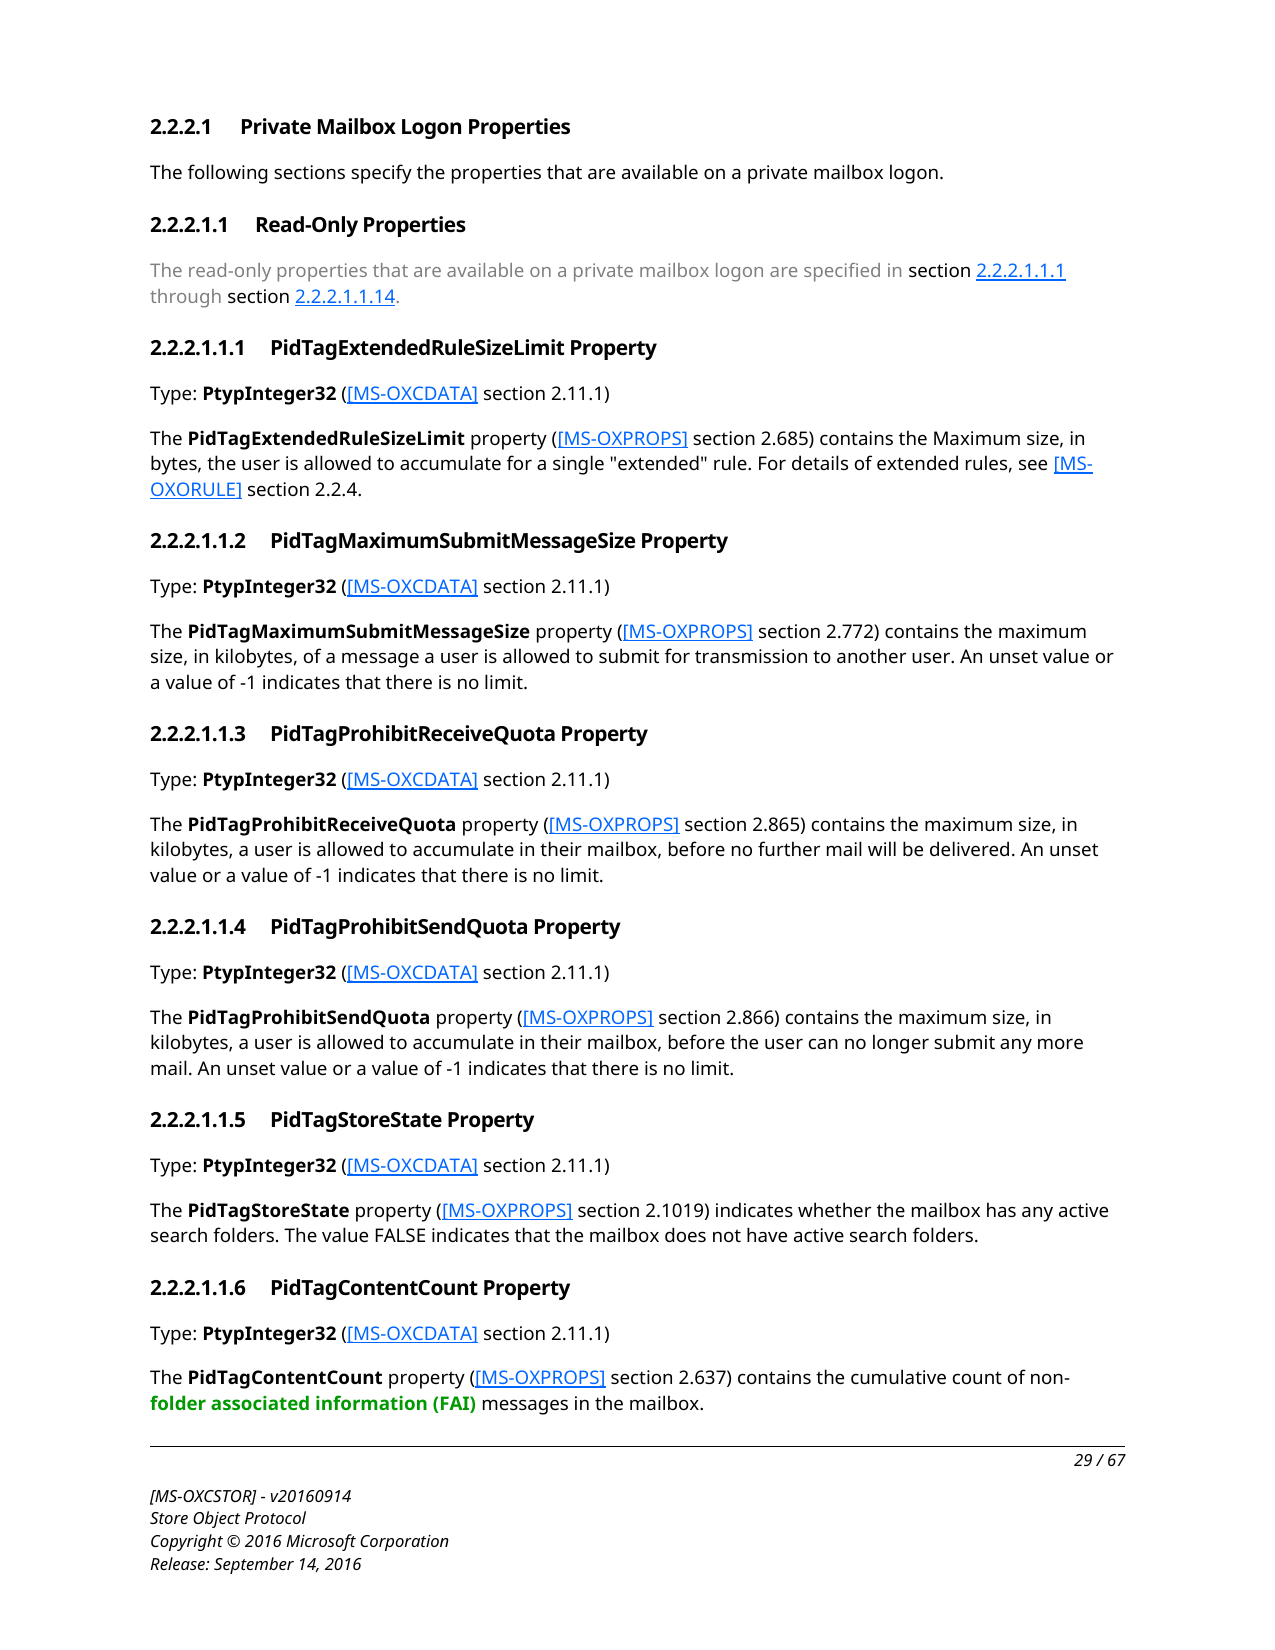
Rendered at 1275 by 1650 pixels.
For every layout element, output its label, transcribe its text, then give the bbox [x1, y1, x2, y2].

text The read-only properties that are available on a private mailbox logon are specified in section 2.2.2.1.1.1 through section 2.2.2.1.1.14. [150, 257, 1125, 308]
subtitle Read-Only Properties [150, 210, 1125, 239]
subtitle PidTagMaximumSubmitMessageSize Property [150, 526, 1125, 555]
subtitle PidTagExtendedRuleSizeLimit Property [150, 333, 1125, 362]
text The PidTagExtendedRuleSizeLimit property ([MS-OXPROPS] section 2.685) contains the Maximum size, in bytes, the user is allowed to accumulate for a single "extended" rule. For details of extended rules, see [MS-OXORULE] section 2.2.4. [150, 425, 1125, 501]
text The following sections specify the properties that are available on a private mailbox logon. [150, 160, 1125, 185]
text Type: PtypInteger32 ([MS-OXCDATA] section 2.11.1) [150, 574, 1125, 599]
subtitle PidTagProhibitReceiveQuota Property [150, 719, 1125, 748]
subtitle PidTagProhibitSendQuota Property [150, 912, 1125, 941]
text Type: PtypInteger32 ([MS-OXCDATA] section 2.11.1) [150, 1320, 1125, 1346]
text Type: PtypInteger32 ([MS-OXCDATA] section 2.11.1) [150, 960, 1125, 985]
text The PidTagStoreState property ([MS-OXPROPS] section 2.1019) indicates whether the mailbox has any active search folders. The value FALSE indicates that the mailbox does not have active search folders. [150, 1197, 1125, 1248]
text Type: PtypInteger32 ([MS-OXCDATA] section 2.11.1) [150, 381, 1125, 406]
subtitle Private Mailbox Logon Properties [150, 112, 1125, 141]
text The PidTagProhibitReceiveQuota property ([MS-OXPROPS] section 2.865) contains the maximum size, in kilobytes, a user is allowed to accumulate in their mailbox, before no further mail will be delivered. An unset value or a value of -1 indicates that there is no limit. [150, 811, 1125, 887]
text The PidTagMaximumSubmitMessageSize property ([MS-OXPROPS] section 2.772) contains the maximum size, in kilobytes, of a message a user is allowed to submit for transmission to another user. An unset value or a value of -1 indicates that there is no limit. [150, 618, 1125, 694]
subtitle PidTagStoreState Property [150, 1106, 1125, 1134]
text Type: PtypInteger32 ([MS-OXCDATA] section 2.11.1) [150, 1153, 1125, 1178]
text The PidTagProhibitSendQuota property ([MS-OXPROPS] section 2.866) contains the maximum size, in kilobytes, a user is allowed to accumulate in their mailbox, before the user can no longer submit any more mail. An unset value or a value of -1 indicates that there is no limit. [150, 1004, 1125, 1081]
text The PidTagContentCount property ([MS-OXPROPS] section 2.637) contains the cumulative count of non-folder associated information (FAI) messages in the mailbox. [150, 1364, 1125, 1416]
subtitle PidTagContentCount Property [150, 1273, 1125, 1301]
text Type: PtypInteger32 ([MS-OXCDATA] section 2.11.1) [150, 767, 1125, 792]
